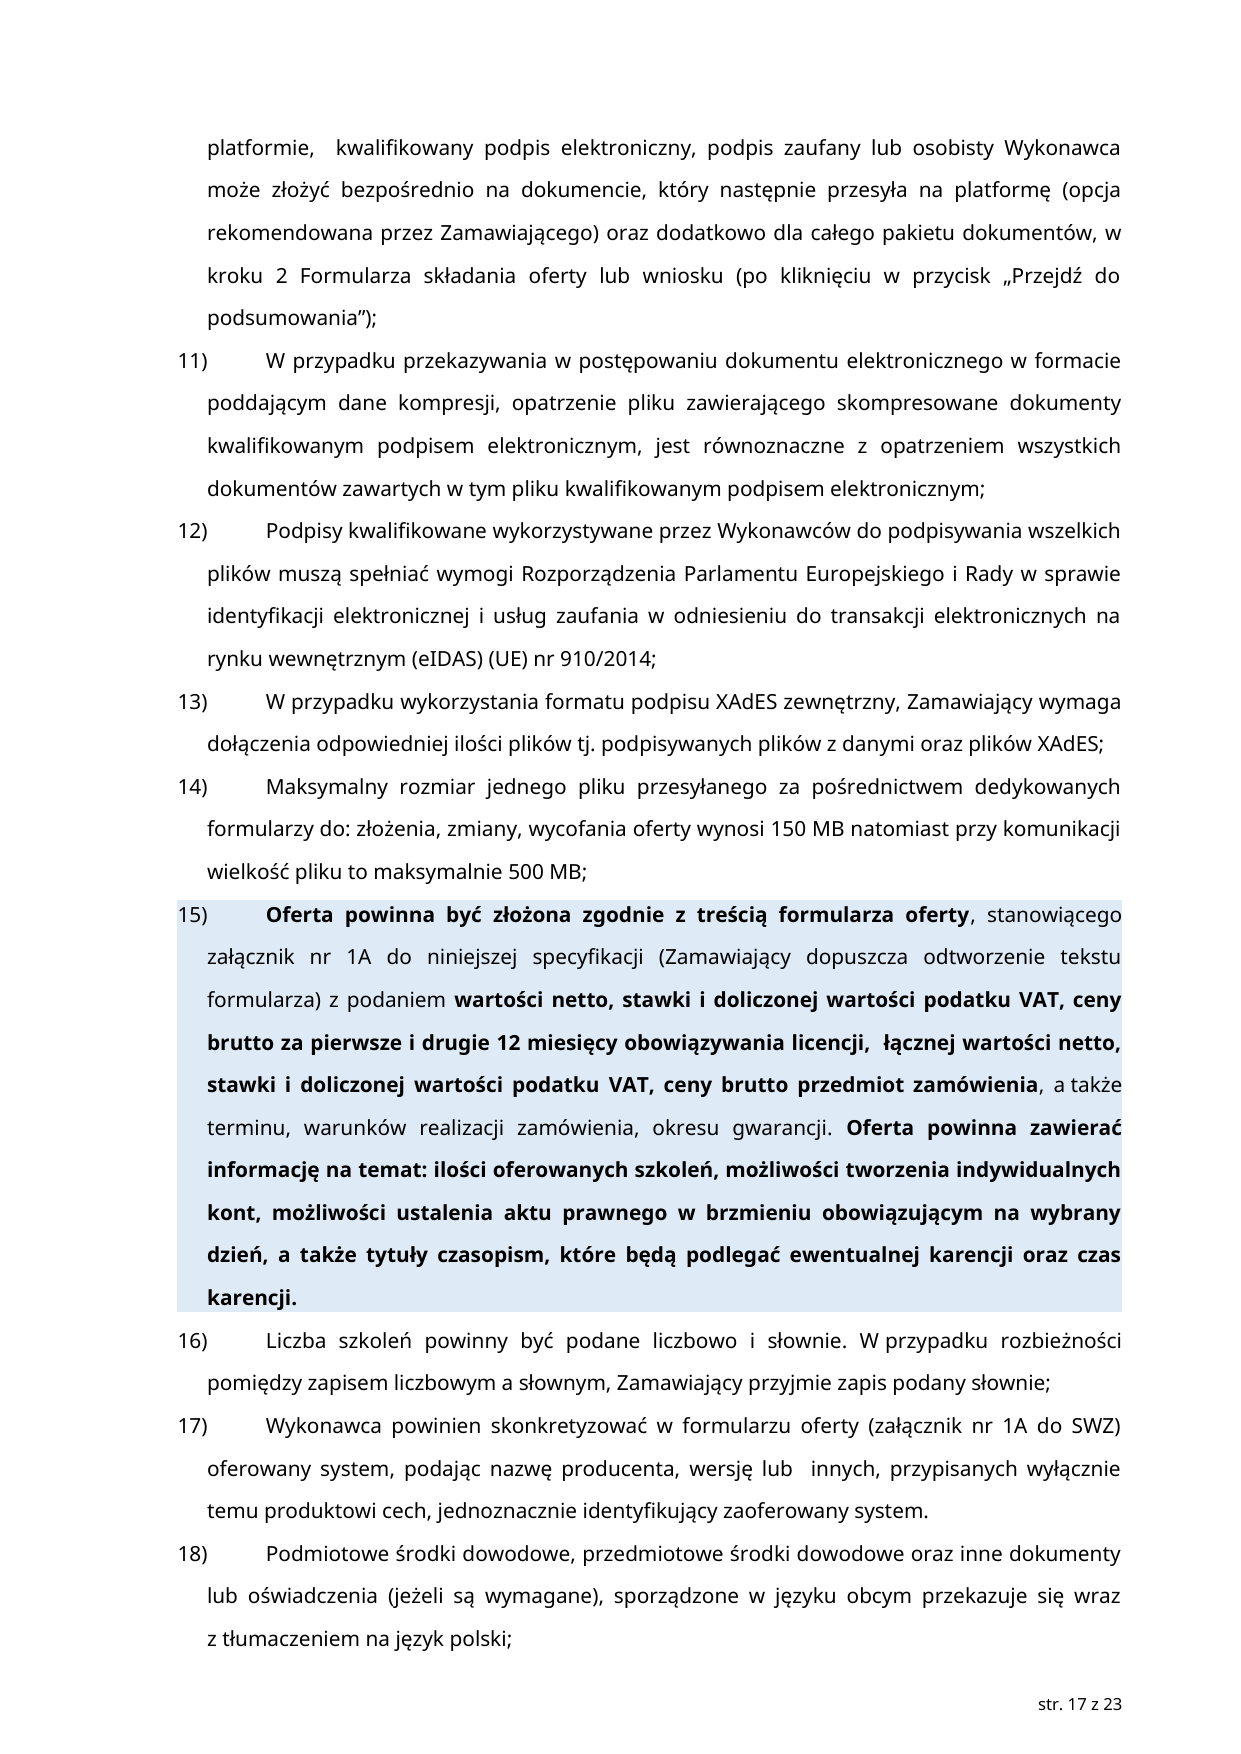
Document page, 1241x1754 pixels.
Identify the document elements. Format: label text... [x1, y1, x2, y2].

subtitle Maksymalny rozmiar jednego pliku przesyłanego za pośrednictwem dedykowanych formularzy do: złożenia, zmiany, wycofania oferty wynosi 150 MB natomiast przy komunikacji wielkość pliku to maksymalnie 500 MB; [177, 772, 1122, 886]
subtitle Podpisy kwalifikowane wykorzystywane przez Wykonawców do podpisywania wszelkich plików muszą spełniać wymogi Rozporządzenia Parlamentu Europejskiego i Rady w sprawie identyfikacji elektronicznej i usług zaufania w odniesieniu do transakcji elektronicznych na rynku wewnętrznym (eIDAS) (UE) nr 910/2014; [177, 516, 1122, 673]
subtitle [177, 133, 1122, 332]
subtitle Wykonawca powinien skonkretyzować w formularzu oferty (załącznik nr 1A do SWZ) oferowany system, podając nazwę producenta, wersję lub innych, przypisanych wyłącznie temu produktowi cech, jednoznacznie identyfikujący zaoferowany system. [177, 1411, 1122, 1525]
subtitle W przypadku wykorzystania formatu podpisu XAdES zewnętrzny, Zamawiający wymaga dołączenia odpowiedniej ilości plików tj. podpisywanych plików z danymi oraz plików XAdES; [177, 687, 1122, 758]
subtitle Podmiotowe środki dowodowe, przedmiotowe środki dowodowe oraz inne dokumenty lub oświadczenia (jeżeli są wymagane), sporządzone w języku obcym przekazuje się wraz z tłumaczeniem na język polski; [177, 1539, 1122, 1652]
subtitle Liczba szkoleń powinny być podane liczbowo i słownie. W przypadku rozbieżności pomiędzy zapisem liczbowym a słownym, Zamawiający przyjmie zapis podany słownie; [177, 1326, 1122, 1397]
subtitle Oferta powinna być złożona zgodnie z treścią formularza oferty, stanowiącego załącznik nr 1A do niniejszej specyfikacji (Zamawiający dopuszcza odtworzenie tekstu formularza) z podaniem wartości netto, stawki i doliczonej wartości podatku VAT, ceny brutto za pierwsze i drugie 12 miesięcy obowiązywania licencji, łącznej wartości netto, stawki i doliczonej wartości podatku VAT, ceny brutto przedmiot zamówienia, a także terminu, warunków realizacji zamówienia, okresu gwarancji. Oferta powinna zawierać informację na temat: ilości oferowanych szkoleń, możliwości tworzenia indywidualnych kont, możliwości ustalenia aktu prawnego w brzmieniu obowiązującym na wybrany dzień, a także tytuły czasopism, które będą podlegać ewentualnej karencji oraz czas karencji. [177, 900, 1122, 1312]
subtitle W przypadku przekazywania w postępowaniu dokumentu elektronicznego w formacie poddającym dane kompresji, opatrzenie pliku zawierającego skompresowane dokumenty kwalifikowanym podpisem elektronicznym, jest równoznaczne z opatrzeniem wszystkich dokumentów zawartych w tym pliku kwalifikowanym podpisem elektronicznym; [177, 346, 1122, 502]
